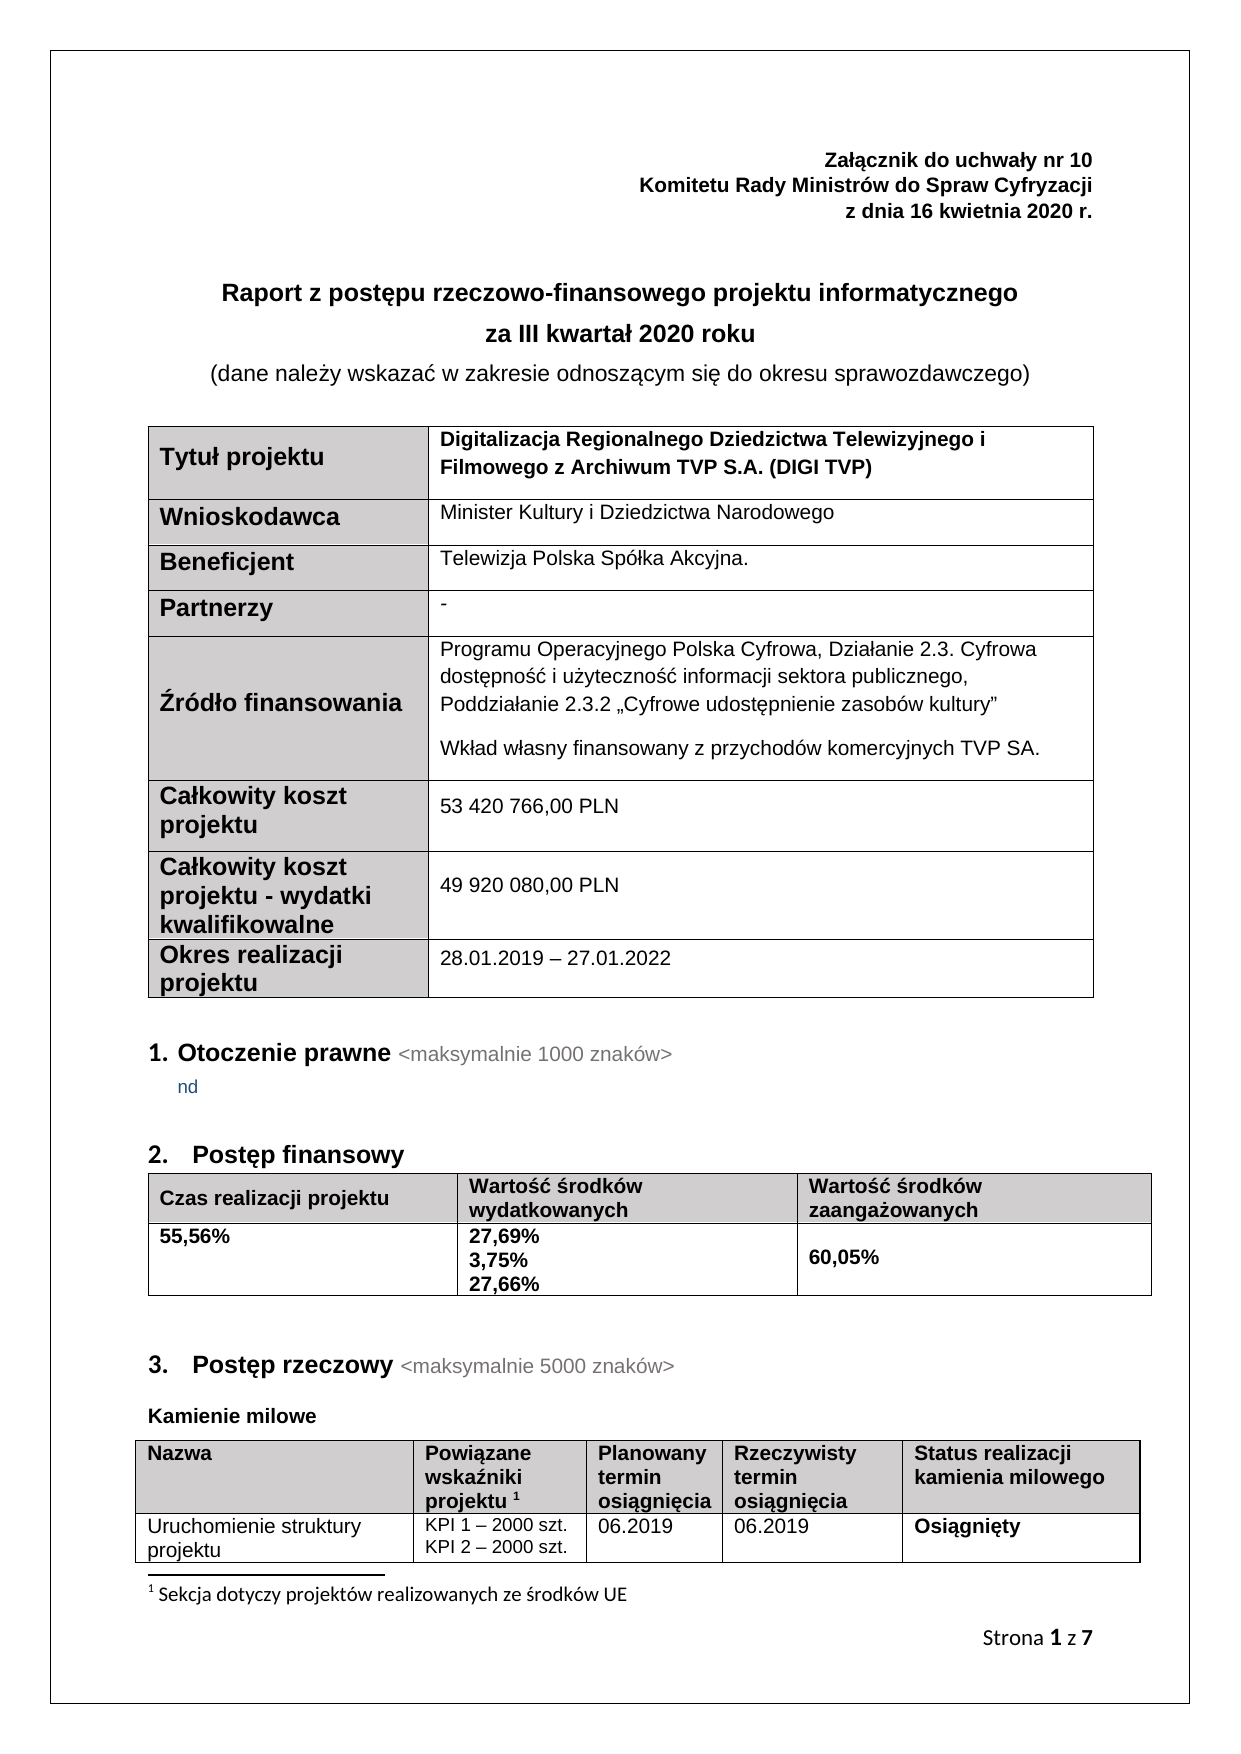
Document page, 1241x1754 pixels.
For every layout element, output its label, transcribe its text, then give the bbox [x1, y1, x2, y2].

table_header Powiązane wskaźniki projektu [414, 1441, 586, 1513]
table_header Rzeczywisty termin osiągnięcia [723, 1441, 902, 1513]
table_cell Wnioskodawca [149, 500, 428, 544]
subtitle Postęp rzeczowy <maksymalnie 5000 znaków> [148, 1347, 1093, 1380]
table_cell Partnerzy [149, 591, 428, 636]
table_cell 06.2019 [723, 1514, 902, 1562]
text Kamienie milowe [148, 1404, 1093, 1428]
table_cell Telewizja Polska Spółka Akcyjna. [429, 546, 1093, 590]
table_cell 28.01.2019 – 27.01.2022 [429, 940, 1093, 997]
subtitle Postęp finansowy [148, 1137, 1093, 1170]
table_cell 55,56% [149, 1224, 457, 1295]
table_cell Programu Operacyjnego Polska Cyfrowa, Działanie 2.3. Cyfrowa dostępność i użyteczność informacji sektora publicznego, Poddziałanie 2.3.2 „Cyfrowe udostępnienie zasobów kultury” Wkład własny finansowany z przychodów komercyjnych TVP SA. [429, 637, 1093, 780]
table_header Digitalizacja Regionalnego Dziedzictwa Telewizyjnego i Filmowego z Archiwum TVP S.A. (DIGI TVP) [429, 427, 1093, 499]
subtitle za III kwartał 2020 roku [148, 319, 1093, 347]
text Komitetu Rady Ministrów do Spraw Cyfryzacji [148, 173, 1093, 197]
table_cell 49 920 080,00 PLN [429, 852, 1093, 938]
table_cell Beneficjent [149, 546, 428, 590]
text (dane należy wskazać w zakresie odnoszącym się do okresu sprawozdawczego) [148, 360, 1093, 386]
table_cell Całkowity koszt projektu - wydatki kwalifikowalne [149, 852, 428, 938]
table_cell - [429, 591, 1093, 636]
table_header Planowany termin osiągnięcia [587, 1441, 722, 1513]
table_cell 06.2019 [587, 1514, 722, 1562]
table_header Wartość środków zaangażowanych [798, 1174, 1151, 1222]
table_cell Osiągnięty [903, 1514, 1139, 1562]
table_cell 27,69% 3,75% 27,66% [458, 1224, 797, 1295]
subtitle Raport z postępu rzeczowo-finansowego projektu informatycznego [148, 277, 1093, 306]
table_cell Uruchomienie struktury projektu [136, 1514, 413, 1562]
table_header Wartość środków wydatkowanych [458, 1174, 797, 1222]
text z dnia 16 kwietnia 2020 r. [148, 199, 1093, 223]
table_cell 60,05% [798, 1224, 1151, 1295]
text Załącznik do uchwały nr 10 [148, 147, 1093, 171]
table_header Nazwa [136, 1441, 413, 1513]
subtitle Otoczenie prawne <maksymalnie 1000 znaków> [148, 1036, 1063, 1069]
subtitle nd [148, 1075, 1093, 1097]
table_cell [414, 1514, 586, 1562]
table_cell Całkowity koszt projektu [149, 781, 428, 851]
table_cell 53 420 766,00 PLN [429, 781, 1093, 851]
table_cell Źródło finansowania [149, 637, 428, 780]
table_cell Minister Kultury i Dziedzictwa Narodowego [429, 500, 1093, 544]
table_header Tytuł projektu [149, 427, 428, 499]
table_header Czas realizacji projektu [149, 1174, 457, 1222]
table_header Status realizacji kamienia milowego [903, 1441, 1139, 1513]
table_cell Okres realizacji projektu [149, 940, 428, 997]
